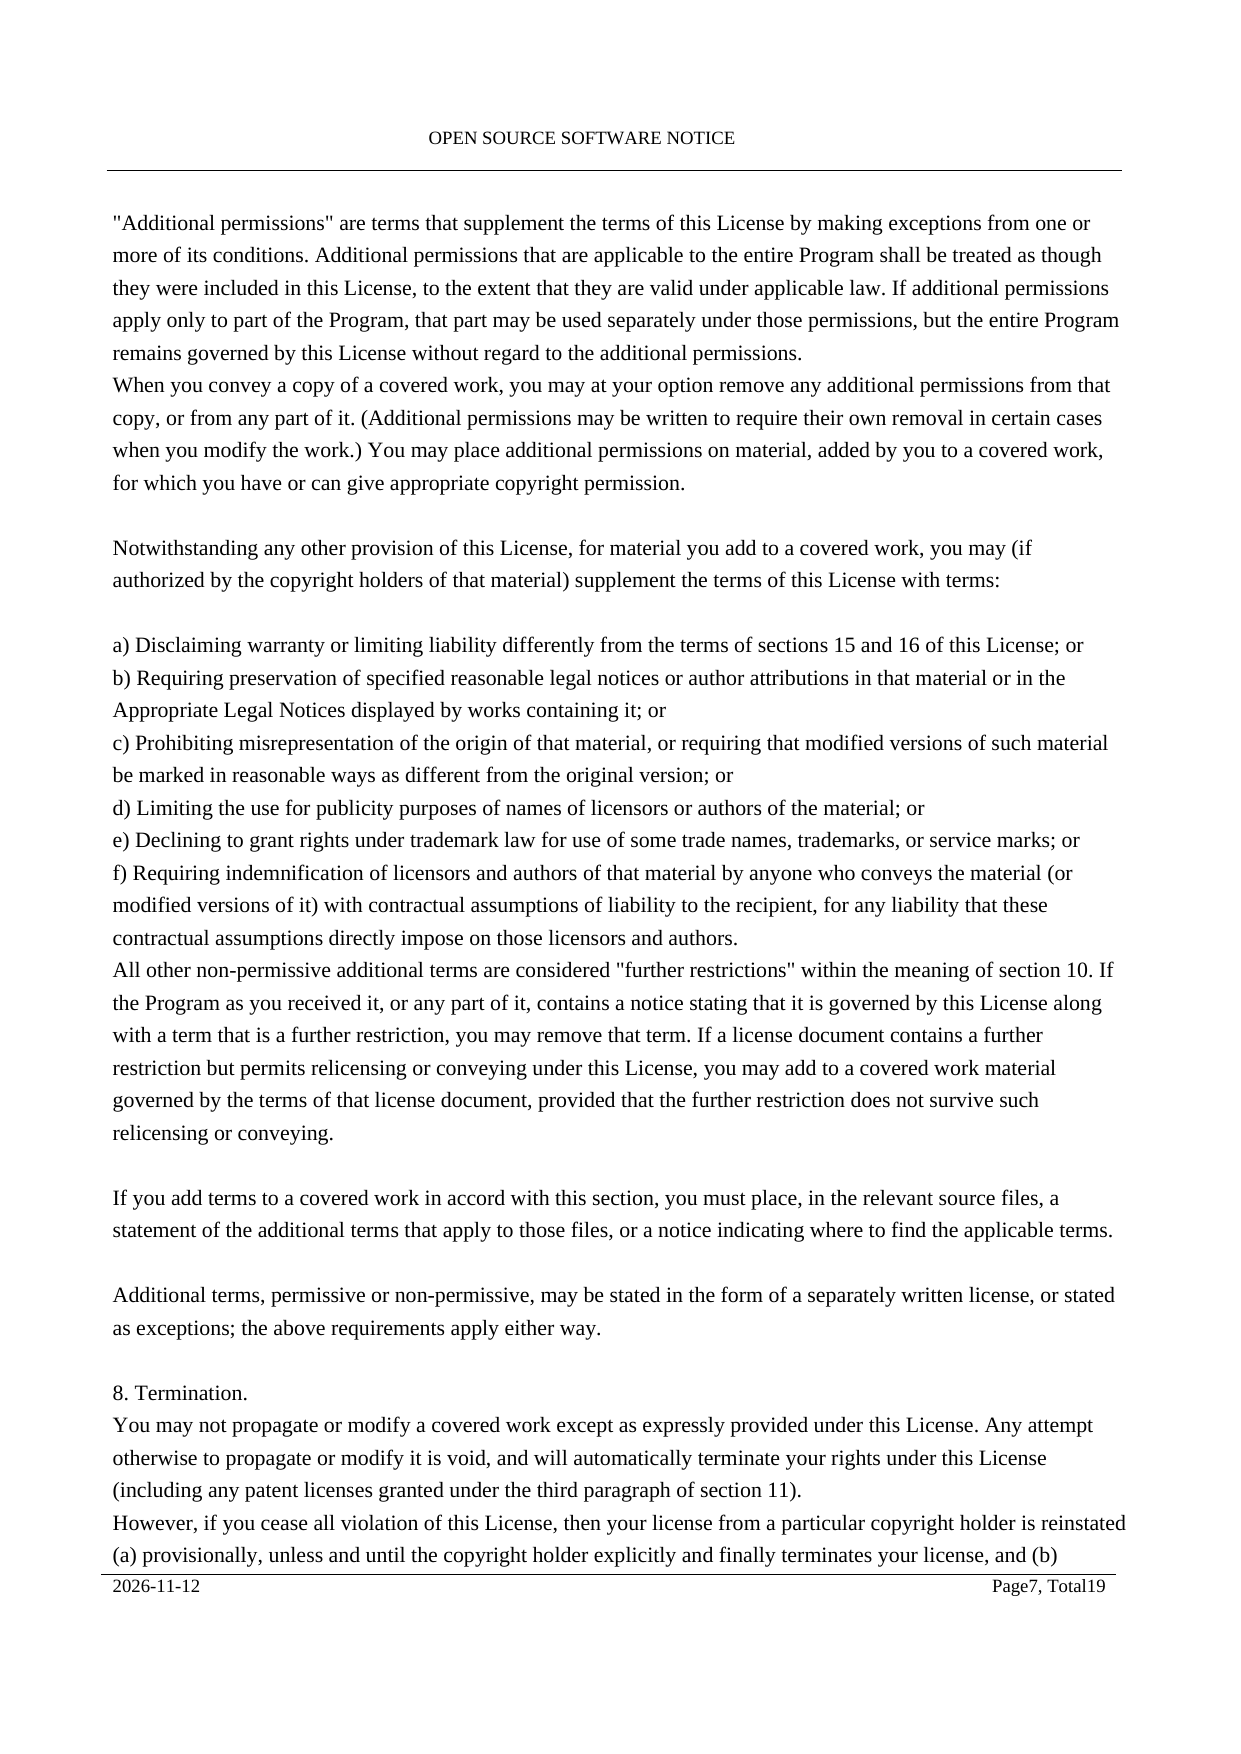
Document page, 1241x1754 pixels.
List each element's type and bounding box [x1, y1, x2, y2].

text [112, 206, 1128, 1571]
